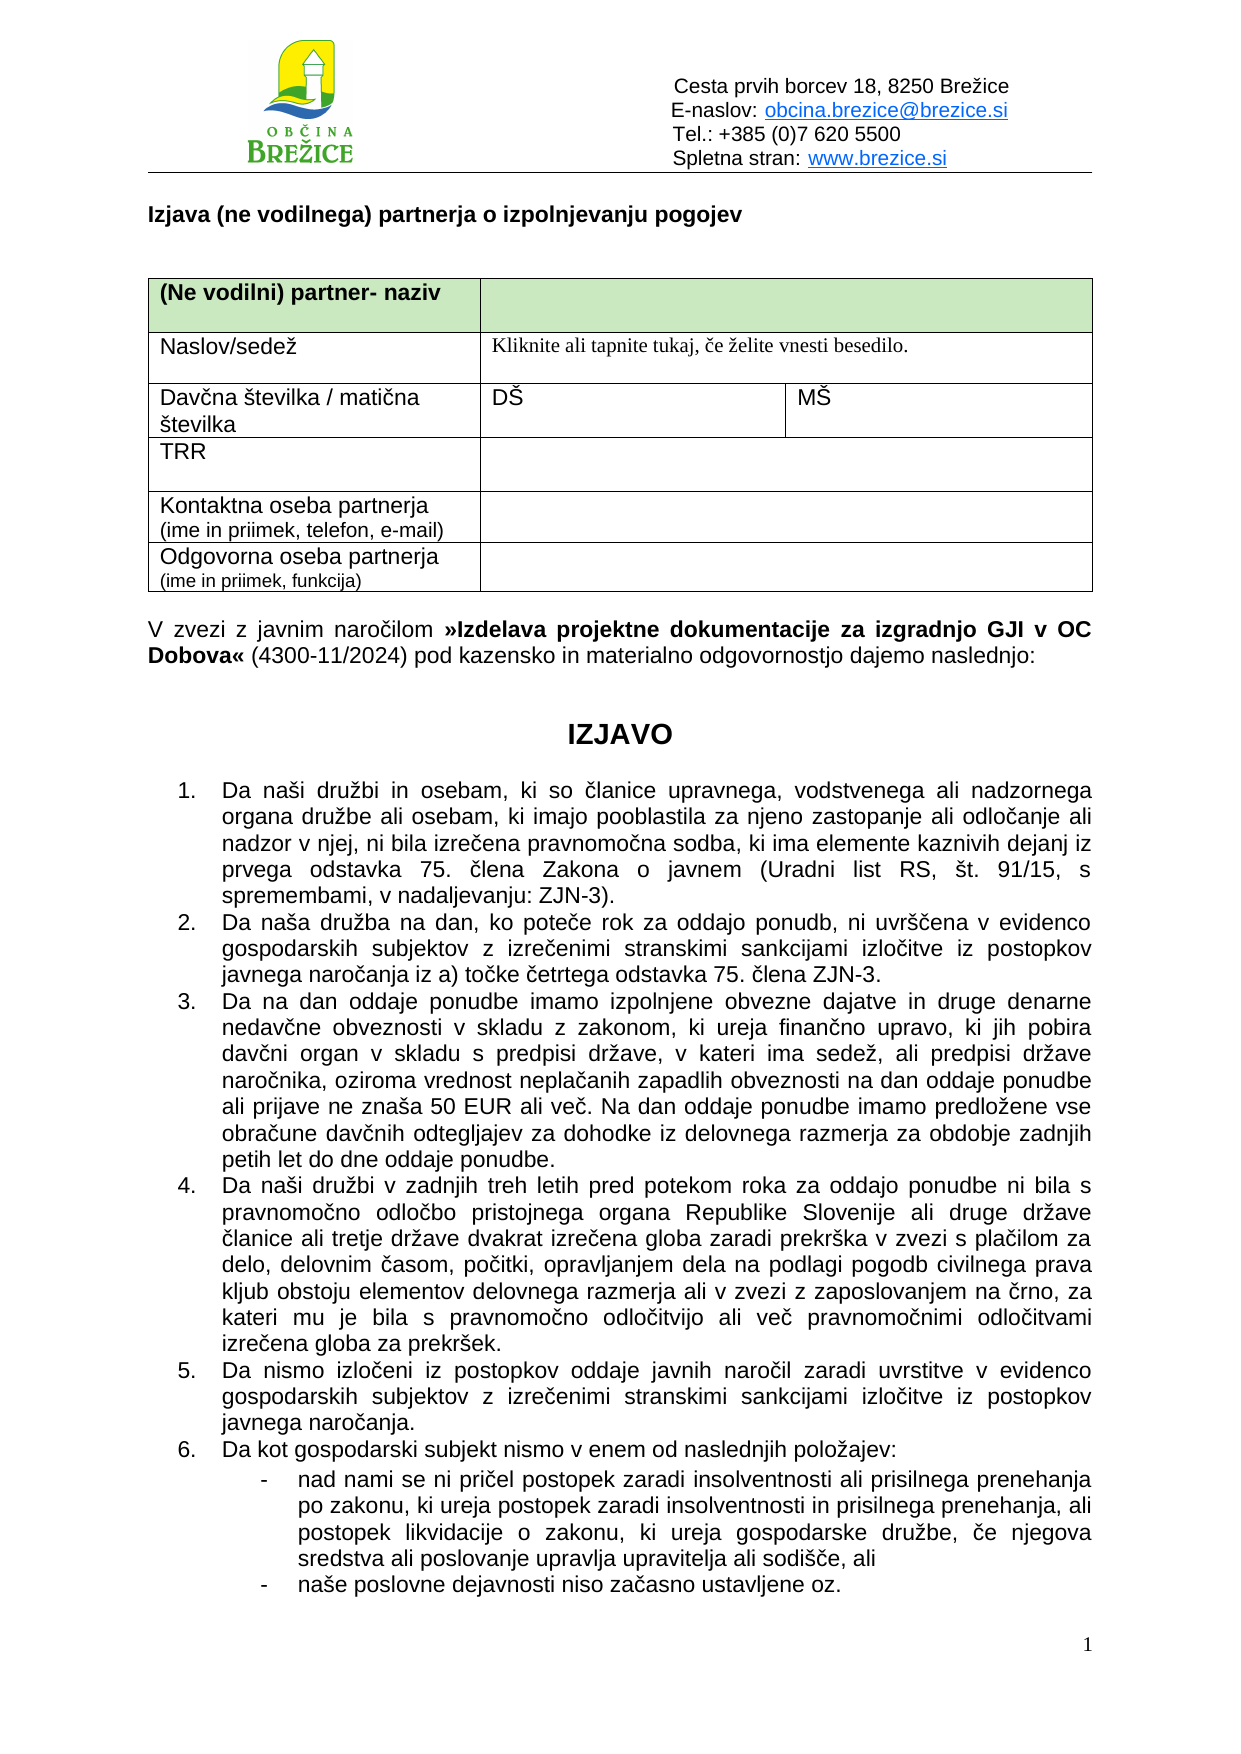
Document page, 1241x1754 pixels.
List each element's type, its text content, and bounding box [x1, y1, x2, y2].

list Da nismo izločeni iz postopkov oddaje javnih naročil zaradi uvrstitve v evidenco gospodarskih subjektov z izrečenimi stranskimi sankcijami izločitve iz postopkov javnega naročanja. [177, 1357, 1092, 1436]
list Da naši družbi v zadnjih treh letih pred potekom roka za oddajo ponudbe ni bila s pravnomočno odločbo pristojnega organa Republike Slovenije ali druge države članice ali tretje države dvakrat izrečena globa zaradi prekrška v zvezi s plačilom za delo, delovnim časom, počitki, opravljanjem dela na podlagi pogodb civilnega prava kljub obstoju elementov delovnega razmerja ali v zvezi z zaposlovanjem na črno, za kateri mu je bila s pravnomočno odločitvijo ali več pravnomočnimi odločitvami izrečena globa za prekršek. [177, 1172, 1092, 1357]
list Da naša družba na dan, ko poteče rok za oddajo ponudb, ni uvrščena v evidenco gospodarskih subjektov z izrečenimi stranskimi sankcijami izločitve iz postopkov javnega naročanja iz a) točke četrtega odstavka 75. člena ZJN-3. [177, 909, 1092, 988]
list nad nami se ni pričel postopek zaradi insolventnosti ali prisilnega prenehanja po zakonu, ki ureja postopek zaradi insolventnosti in prisilnega prenehanja, ali postopek likvidacije o zakonu, ki ureja gospodarske družbe, če njegova sredstva ali poslovanje upravlja upravitelja ali sodišče, ali [260, 1466, 1092, 1571]
table_cell Naslov/sedež [149, 333, 480, 383]
table_cell Davčna številka / matična številka [149, 384, 480, 437]
table_cell Odgovorna oseba partnerja (ime in priimek, funkcija) [149, 543, 480, 591]
table_cell [481, 438, 1092, 491]
text V zvezi z javnim naročilom »Izdelava projektne dokumentacije za izgradnjo GJI v OC Dobova« (4300-11/2024) pod kazensko in materialno odgovornostjo dajemo naslednjo: [148, 616, 1092, 669]
list Da na dan oddaje ponudbe imamo izpolnjene obvezne dajatve in druge denarne nedavčne obveznosti v skladu z zakonom, ki ureja finančno upravo, ki jih pobira davčni organ v skladu s predpisi države, v kateri ima sedež, ali predpisi države naročnika, oziroma vrednost neplačanih zapadlih obveznosti na dan oddaje ponudbe ali prijave ne znaša 50 EUR ali več. Na dan oddaje ponudbe imamo predložene vse obračune davčnih odtegljajev za dohodke iz delovnega razmerja za obdobje zadnjih petih let do dne oddaje ponudbe. [177, 988, 1092, 1172]
table_header [481, 279, 1092, 332]
list Da kot gospodarski subjekt nismo v enem od naslednjih položajev: [177, 1436, 1092, 1462]
text Izjava (ne vodilnega) partnerja o izpolnjevanju pogojev [148, 201, 1092, 228]
text IZJAVO [148, 717, 1092, 751]
table_cell MŠ [786, 384, 1092, 437]
table_cell DŠ [481, 384, 785, 437]
table_cell TRR [149, 438, 480, 491]
list naše poslovne dejavnosti niso začasno ustavljene oz. [260, 1571, 1092, 1598]
picture [247, 40, 353, 163]
table_cell [481, 492, 1092, 542]
list Da naši družbi in osebam, ki so članice upravnega, vodstvenega ali nadzornega organa družbe ali osebam, ki imajo pooblastila za njeno zastopanje ali odločanje ali nadzor v njej, ni bila izrečena pravnomočna sodba, ki ima elemente kaznivih dejanj iz prvega odstavka 75. člena Zakona o javnem (Uradni list RS, št. 91/15, s spremembami, v nadaljevanju: ZJN-3). [177, 777, 1092, 909]
table_header (Ne vodilni) partner- naziv [149, 279, 480, 332]
table_cell Kontaktna oseba partnerja (ime in priimek, telefon, e-mail) [149, 492, 480, 542]
table_cell [481, 543, 1092, 591]
table_cell [481, 333, 1092, 383]
